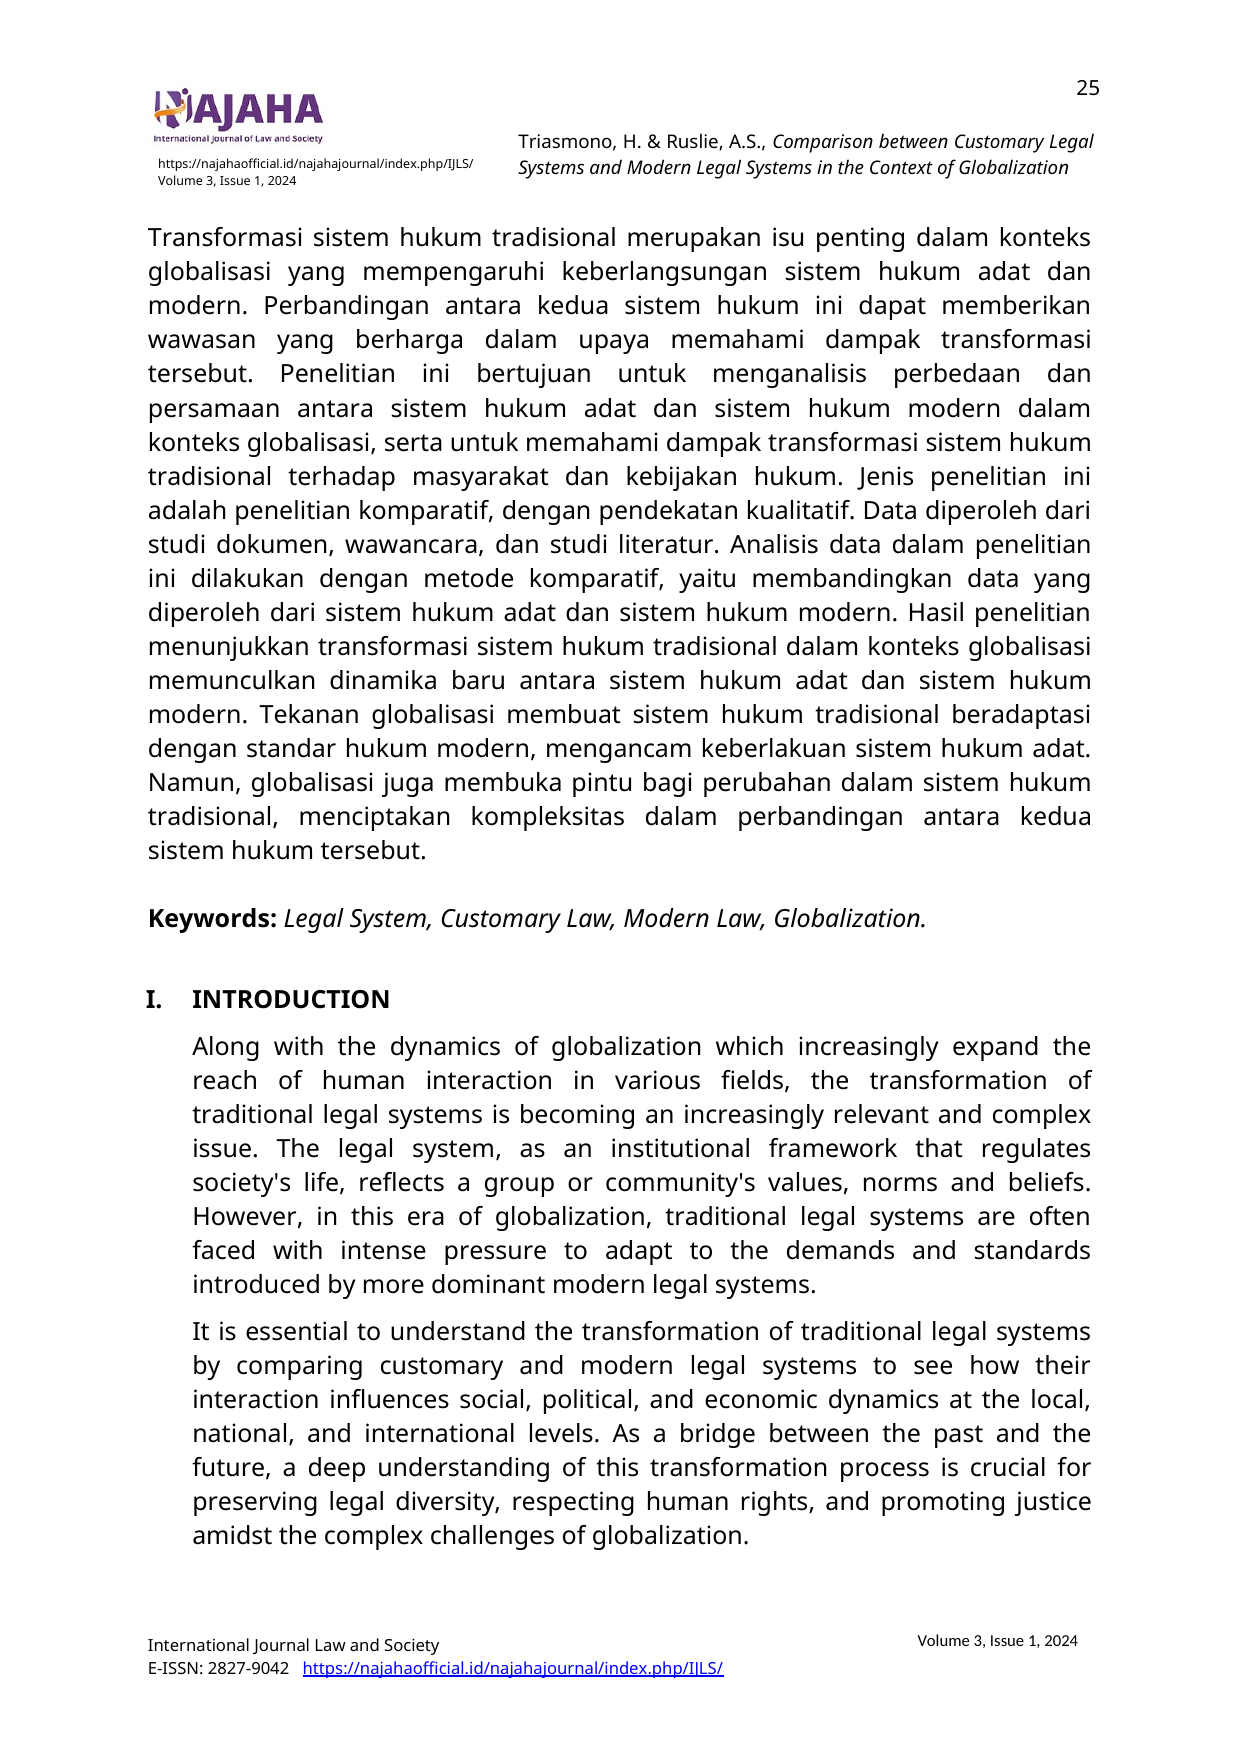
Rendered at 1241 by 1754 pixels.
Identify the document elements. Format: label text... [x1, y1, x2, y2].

text Along with the dynamics of globalization which increasingly expand the reach of human interaction in various fields, the transformation of traditional legal systems is becoming an increasingly relevant and complex issue. The legal system, as an institutional framework that regulates society's life, reflects a group or community's values, norms and beliefs. However, in this era of globalization, traditional legal systems are often faced with intense pressure to adapt to the demands and standards introduced by more dominant modern legal systems. [192, 1028, 1092, 1301]
text Keywords: Legal System, Customary Law, Modern Law, Globalization. [148, 901, 1016, 935]
list INTRODUCTION [162, 982, 1092, 1016]
text Transformasi sistem hukum tradisional merupakan isu penting dalam konteks globalisasi yang mempengaruhi keberlangsungan sistem hukum adat dan modern. Perbandingan antara kedua sistem hukum ini dapat memberikan wawasan yang berharga dalam upaya memahami dampak transformasi tersebut. Penelitian ini bertujuan untuk menganalisis perbedaan dan persamaan antara sistem hukum adat dan sistem hukum modern dalam konteks globalisasi, serta untuk memahami dampak transformasi sistem hukum tradisional terhadap masyarakat dan kebijakan hukum. Jenis penelitian ini adalah penelitian komparatif, dengan pendekatan kualitatif. Data diperoleh dari studi dokumen, wawancara, dan studi literatur. Analisis data dalam penelitian ini dilakukan dengan metode komparatif, yaitu membandingkan data yang diperoleh dari sistem hukum adat dan sistem hukum modern. Hasil penelitian menunjukkan transformasi sistem hukum tradisional dalam konteks globalisasi memunculkan dinamika baru antara sistem hukum adat dan sistem hukum modern. Tekanan globalisasi membuat sistem hukum tradisional beradaptasi dengan standar hukum modern, mengancam keberlakuan sistem hukum adat. Namun, globalisasi juga membuka pintu bagi perubahan dalam sistem hukum tradisional, menciptakan kompleksitas dalam perbandingan antara kedua sistem hukum tersebut. [148, 220, 1093, 867]
picture [147, 75, 328, 158]
text It is essential to understand the transformation of traditional legal systems by comparing customary and modern legal systems to see how their interaction influences social, political, and economic dynamics at the local, national, and international levels. As a bridge between the past and the future, a deep understanding of this transformation process is crucial for preserving legal diversity, respecting human rights, and promoting justice amidst the complex challenges of globalization. [192, 1313, 1092, 1552]
